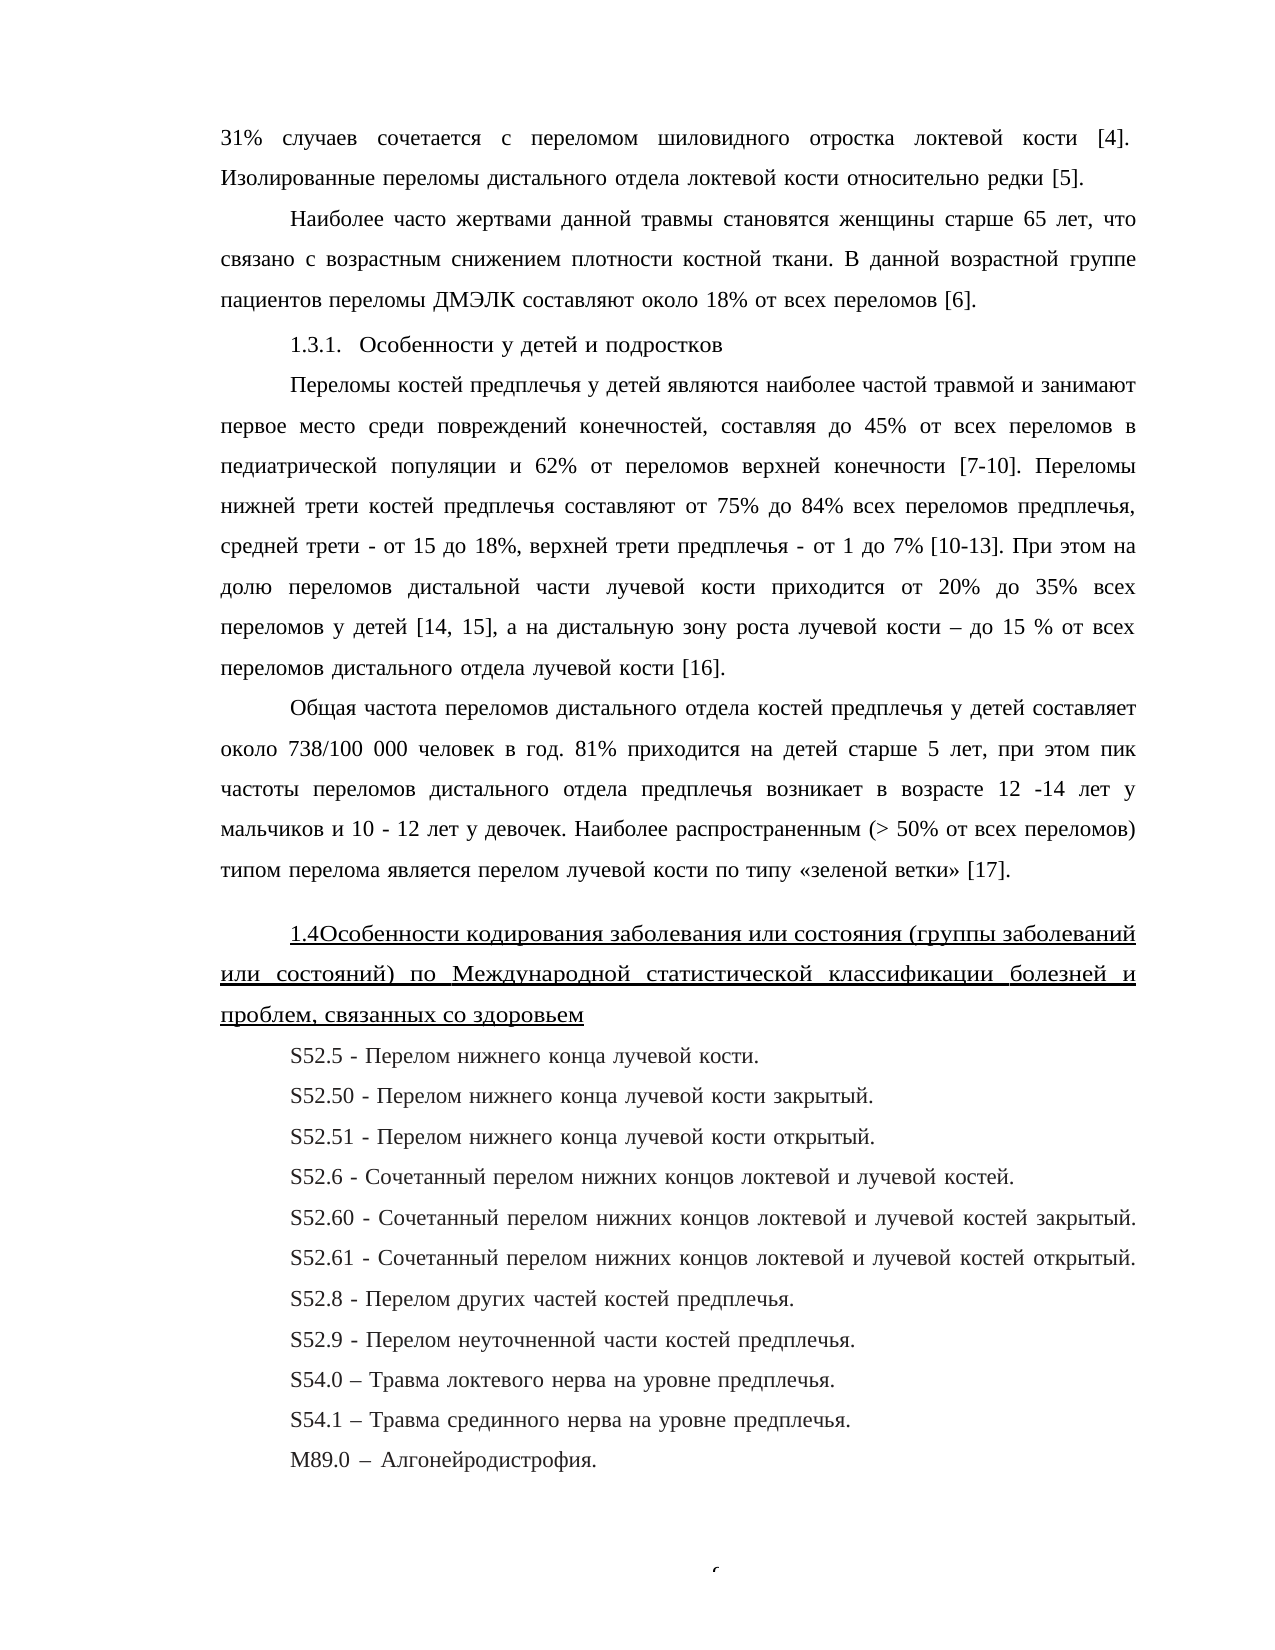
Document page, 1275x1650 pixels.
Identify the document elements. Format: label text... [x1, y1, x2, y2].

text S52.9 - Перелом неуточненной части костей предплечья. S54.0 – Травма локтевого нерва на уровне предплечья. S54.1 – Травма срединного нерва на уровне предплечья. M89.0 – Алгонейродистрофия. [290, 1326, 886, 1473]
text Общая частота переломов дистального отдела костей предплечья у детей составляет около 738/100 000 человек в год. 81% приходится на детей старше 5 лет, при этом пик частоты переломов дистального отдела предплечья возникает в возрасте 12 -14 лет у мальчиков и 10 - 12 лет у девочек. Наиболее распространенным (> 50% от всех переломов) типом перелома является перелом лучевой кости по типу «зеленой ветки» [17]. [220, 694, 1136, 882]
text S52.50 - Перелом нижнего конца лучевой кости закрытый. [290, 1082, 1148, 1109]
text Переломы костей предплечья у детей являются наиболее частой травмой и занимают первое место среди повреждений конечностей, составляя до 45% от всех переломов в педиатрической популяции и 62% от переломов верхней конечности [7-10]. Переломы нижней трети костей предплечья составляют от 75% до 84% всех переломов предплечья, средней трети - от 15 до 18%, верхней трети предплечья - от 1 до 7% [10-13]. При этом на долю переломов дистальной части лучевой кости приходится от 20% до 35% всех переломов у детей [14, 15], а на дистальную зону роста лучевой кости – до 15 % от всех переломов дистального отдела лучевой кости [16]. [220, 371, 1136, 680]
text 31% случаев сочетается с переломом шиловидного отростка локтевой кости [4]. Изолированные переломы дистального отдела локтевой кости относительно редки [5]. [220, 124, 1136, 191]
list Особенности кодирования заболевания или состояния (группы заболеваний или состояний) по Международной статистической классификации болезней и проблем, связанных со здоровьем [220, 986, 1136, 1027]
text S52.60 - Сочетанный перелом нижних концов локтевой и лучевой костей закрытый. S52.61 - Сочетанный перелом нижних концов локтевой и лучевой костей открытый. S52.8 - Перелом других частей костей предплечья. [290, 1204, 1137, 1311]
text S52.5 - Перелом нижнего конца лучевой кости. [290, 1042, 1148, 1068]
list Особенности кодирования заболевания или состояния (группы заболеваний или состояний) по Международной статистической классификации болезней и проблем, связанных со здоровьем [220, 920, 1136, 983]
text S52.51 - Перелом нижнего конца лучевой кости открытый. [290, 1123, 1148, 1149]
text Наиболее часто жертвами данной травмы становятся женщины старше 65 лет, что связано с возрастным снижением плотности костной ткани. В данной возрастной группе пациентов переломы ДМЭЛК составляют около 18% от всех переломов [6]. [220, 205, 1136, 312]
text S52.6 - Сочетанный перелом нижних концов локтевой и лучевой костей. [290, 1163, 1148, 1190]
list Особенности у детей и подростков [290, 331, 1148, 357]
